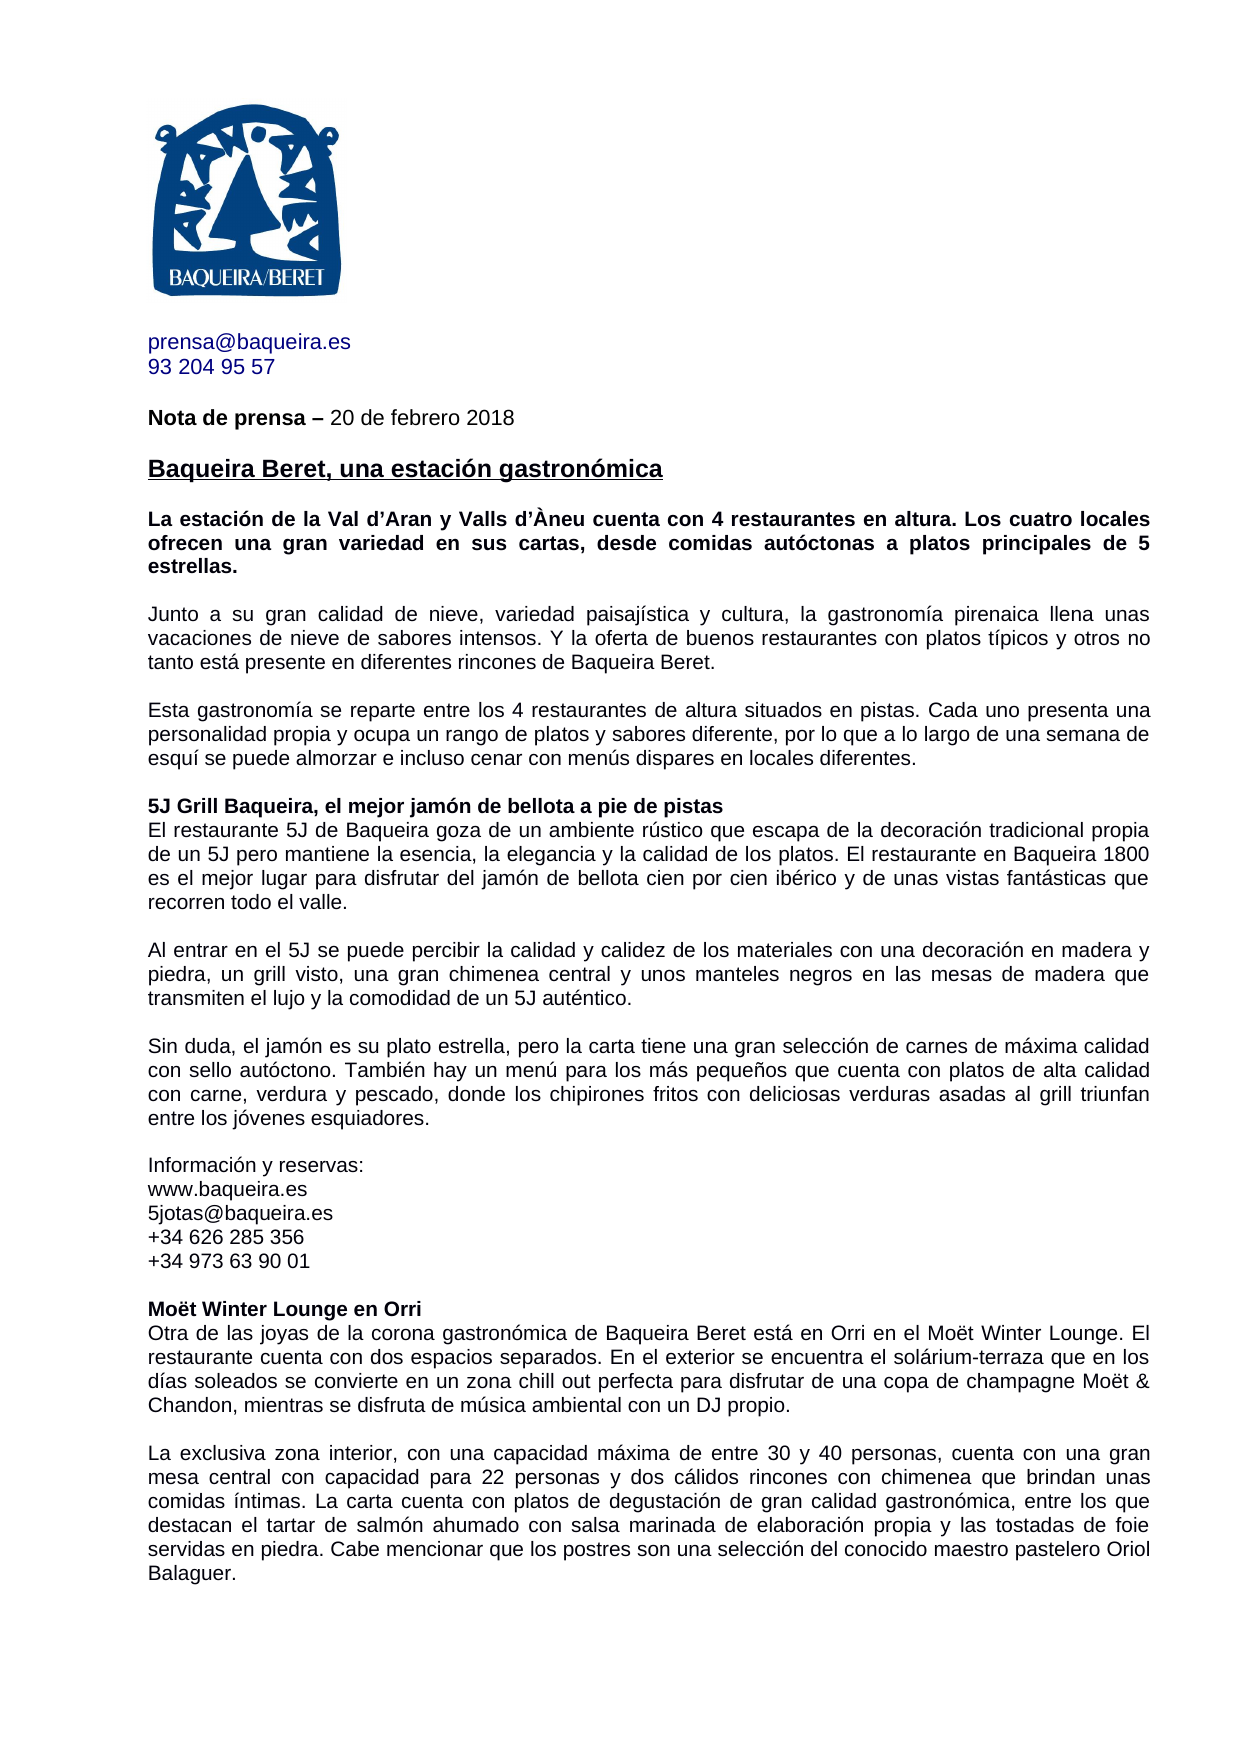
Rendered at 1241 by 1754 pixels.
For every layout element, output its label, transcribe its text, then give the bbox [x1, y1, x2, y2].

text 5jotas@baqueira.es [148, 1201, 1152, 1225]
text 5J Grill Baqueira, el mejor jamón de bellota a pie de pistas [148, 794, 1152, 818]
text +34 973 63 90 01 [148, 1249, 1152, 1273]
text Al entrar en el 5J se puede percibir la calidad y calidez de los materiales con una decoración en madera y piedra, un grill visto, una gran chimenea central y unos manteles negros en las mesas de madera que transmiten el lujo y la comodidad de un 5J auténtico. [148, 938, 1152, 1009]
picture [146, 98, 347, 303]
text Baqueira Beret, una estación gastronómica [148, 454, 1152, 482]
text Esta gastronomía se reparte entre los 4 restaurantes de altura situados en pistas. Cada uno presenta una personalidad propia y ocupa un rango de platos y sabores diferente, por lo que a lo largo de una semana de esquí se puede almorzar e incluso cenar con menús dispares en locales diferentes. [148, 698, 1152, 770]
text www.baqueira.es [148, 1177, 1152, 1201]
text Sin duda, el jamón es su plato estrella, pero la carta tiene una gran selección de carnes de máxima calidad con sello autóctono. También hay un menú para los más pequeños que cuenta con platos de alta calidad con carne, verdura y pescado, donde los chipirones fritos con deliciosas verduras asadas al grill triunfan entre los jóvenes esquiadores. [148, 1033, 1152, 1129]
text La exclusiva zona interior, con una capacidad máxima de entre 30 y 40 personas, cuenta con una gran mesa central con capacidad para 22 personas y dos cálidos rincones con chimenea que brindan unas comidas íntimas. La carta cuenta con platos de degustación de gran calidad gastronómica, entre los que destacan el tartar de salmón ahumado con salsa marinada de elaboración propia y las tostadas de foie servidas en piedra. Cabe mencionar que los postres son una selección del conocido maestro pastelero Oriol Balaguer. [148, 1441, 1152, 1584]
text Otra de las joyas de la corona gastronómica de Baqueira Beret está en Orri en el Moët Winter Lounge. El restaurante cuenta con dos espacios separados. En el exterior se encuentra el solárium-terraza que en los días soleados se convierte en un zona chill out perfecta para disfrutar de una copa de champagne Moët & Chandon, mientras se disfruta de música ambiental con un DJ propio. [148, 1321, 1152, 1417]
text +34 626 285 356 [148, 1225, 1152, 1249]
text 93 204 95 57 [148, 354, 1152, 379]
text Moët Winter Lounge en Orri [148, 1297, 1152, 1321]
text La estación de la Val d’Aran y Valls d’Àneu cuenta con 4 restaurantes en altura. Los cuatro locales ofrecen una gran variedad en sus cartas, desde comidas autóctonas a platos principales de 5 estrellas. [148, 506, 1152, 578]
text prensa@baqueira.es [148, 329, 1152, 354]
text Junto a su gran calidad de nieve, variedad paisajística y cultura, la gastronomía pirenaica llena unas vacaciones de nieve de sabores intensos. Y la oferta de buenos restaurantes con platos típicos y otros no tanto está presente en diferentes rincones de Baqueira Beret. [148, 602, 1152, 674]
text Nota de prensa – 20 de febrero 2018 [148, 404, 1152, 430]
text Información y reservas: [148, 1153, 1152, 1177]
text El restaurante 5J de Baqueira goza de un ambiente rústico que escapa de la decoración tradicional propia de un 5J pero mantiene la esencia, la elegancia y la calidad de los platos. El restaurante en Baqueira 1800 es el mejor lugar para disfrutar del jamón de bellota cien por cien ibérico y de unas vistas fantásticas que recorren todo el valle. [148, 818, 1152, 914]
